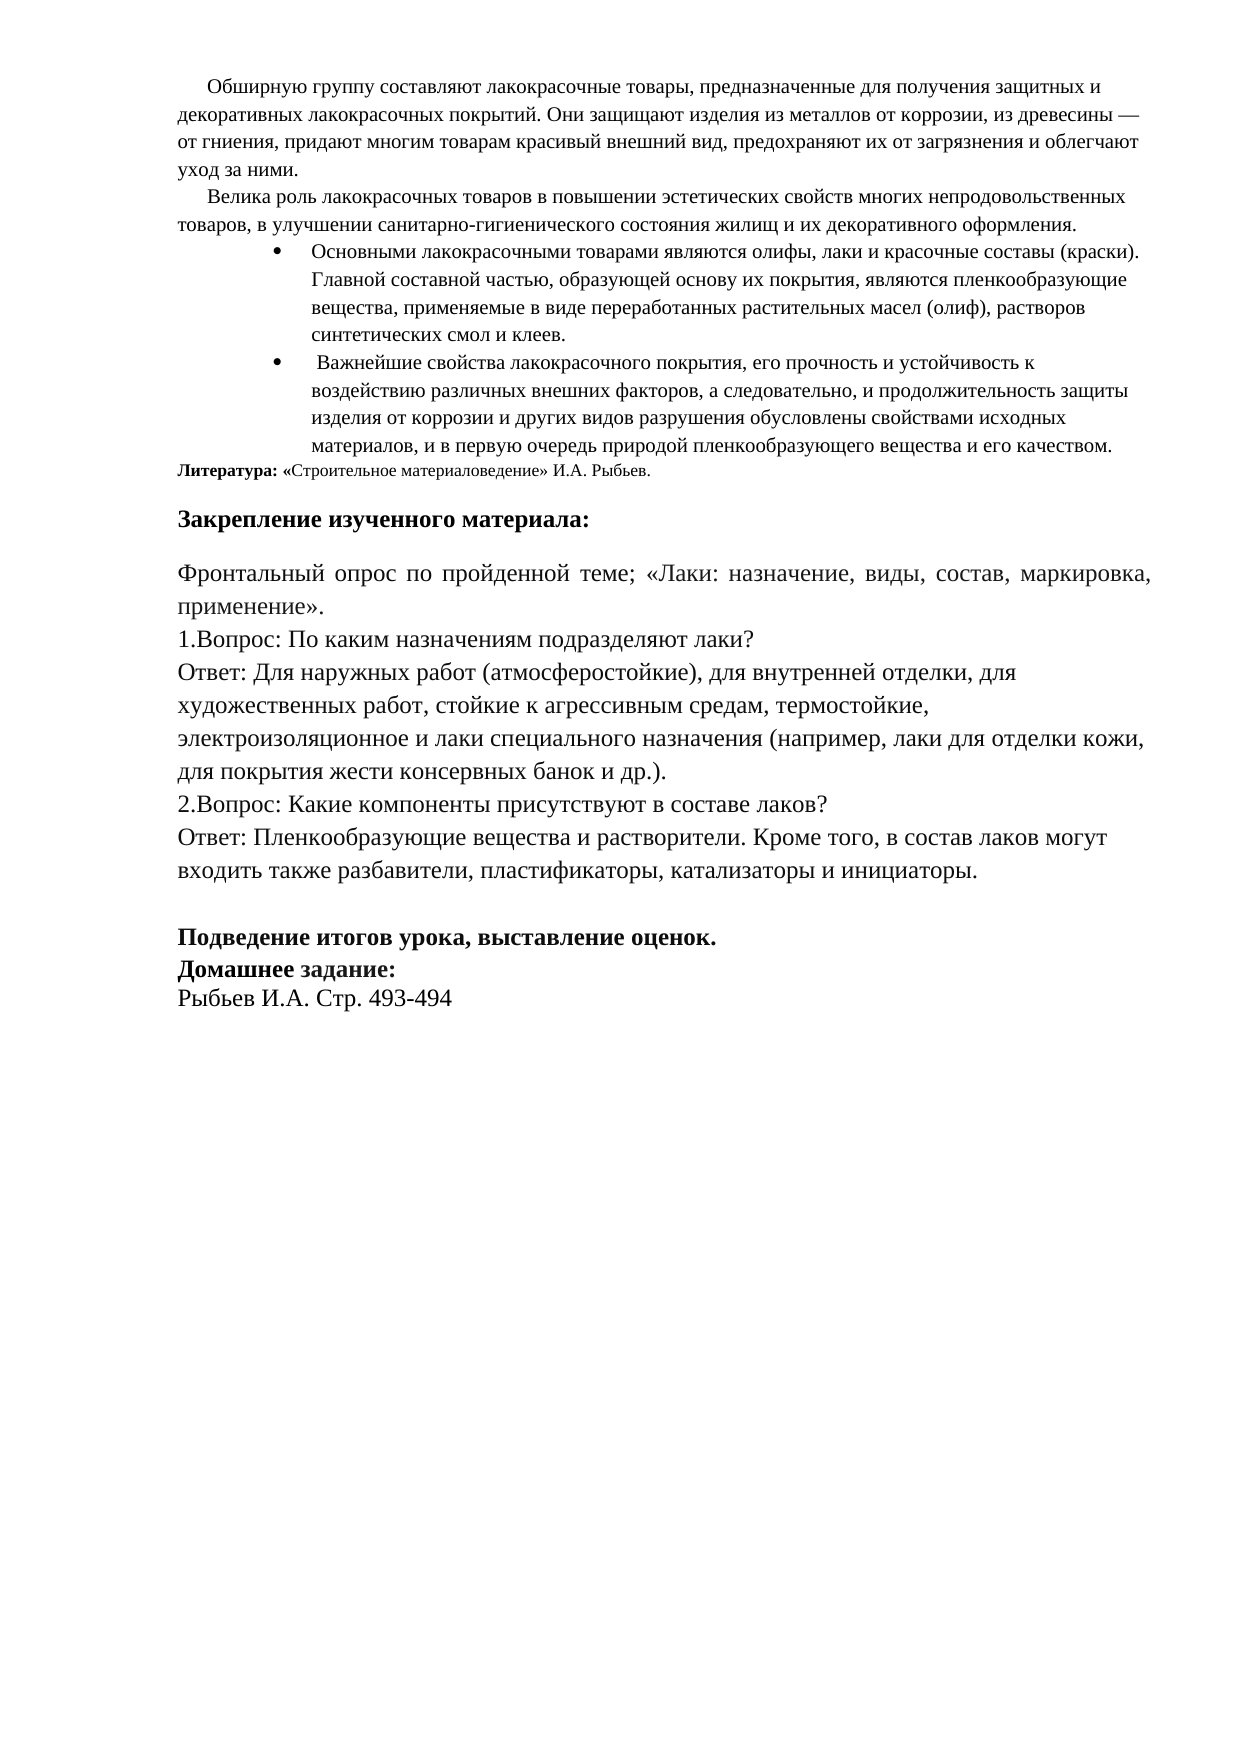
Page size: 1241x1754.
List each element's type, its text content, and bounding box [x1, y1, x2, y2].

text Велика роль лакокрасочных товаров в повышении эстетических свойств многих непродовольственных товаров, в улучшении санитарно-гигиенического состояния жилищ и их декоративного оформления. [177, 184, 1152, 236]
text Литература: «Строительное материаловедение» И.А. Рыбьев. [177, 460, 1152, 481]
text 1.Вопрос: По каким назначениям подразделяют лаки? [177, 624, 1152, 653]
text Фронтальный опрос по пройденной теме; «Лаки: назначение, виды, состав, маркировка, применение». [177, 558, 1152, 620]
text 2.Вопрос: Какие компоненты присутствуют в составе лаков? [177, 789, 1152, 818]
text Ответ: Пленкообразующие вещества и растворители. Кроме того, в состав лаков могут входить также разбавители, пластификаторы, катализаторы и инициаторы. [177, 822, 1152, 884]
text Рыбьев И.А. Стр. 493-494 [177, 983, 1152, 1012]
text Закрепление изученного материала: [177, 504, 1152, 533]
text Домашнее задание: [177, 954, 1152, 983]
text Обширную группу составляют лакокрасочные товары, предназначенные для получения защитных и декоративных лакокрасочных покрытий. Они защищают изделия из металлов от коррозии, из древесины — от гниения, придают многим товарам красивый внешний вид, предохраняют их от загрязнения и облегчают уход за ними. [177, 74, 1152, 181]
list Основными лакокрасочными товарами являются олифы, лаки и красочные составы (краски). Главной составной частью, образующей основу их покрытия, являются пленкообразующие вещества, применяемые в виде переработанных растительных масел (олиф), растворов синтетических смол и клеев. [274, 239, 1152, 346]
list Важнейшие свойства лакокрасочного покрытия, его прочность и устойчивость к воздействию различных внешних факторов, а следовательно, и продолжительность защиты изделия от коррозии и других видов разрушения обусловлены свойствами исходных материалов, и в первую очередь природой пленкообразующего вещества и его качеством. [274, 350, 1152, 457]
text Подведение итогов урока, выставление оценок. [177, 922, 1152, 950]
text Ответ: Для наружных работ (атмосферостойкие), для внутренней отделки, для художественных работ, стойкие к агрессивным средам, термостойкие, электроизоляционное и лаки специального назначения (например, лаки для отделки кожи, для покрытия жести консервных банок и др.). [177, 657, 1152, 785]
